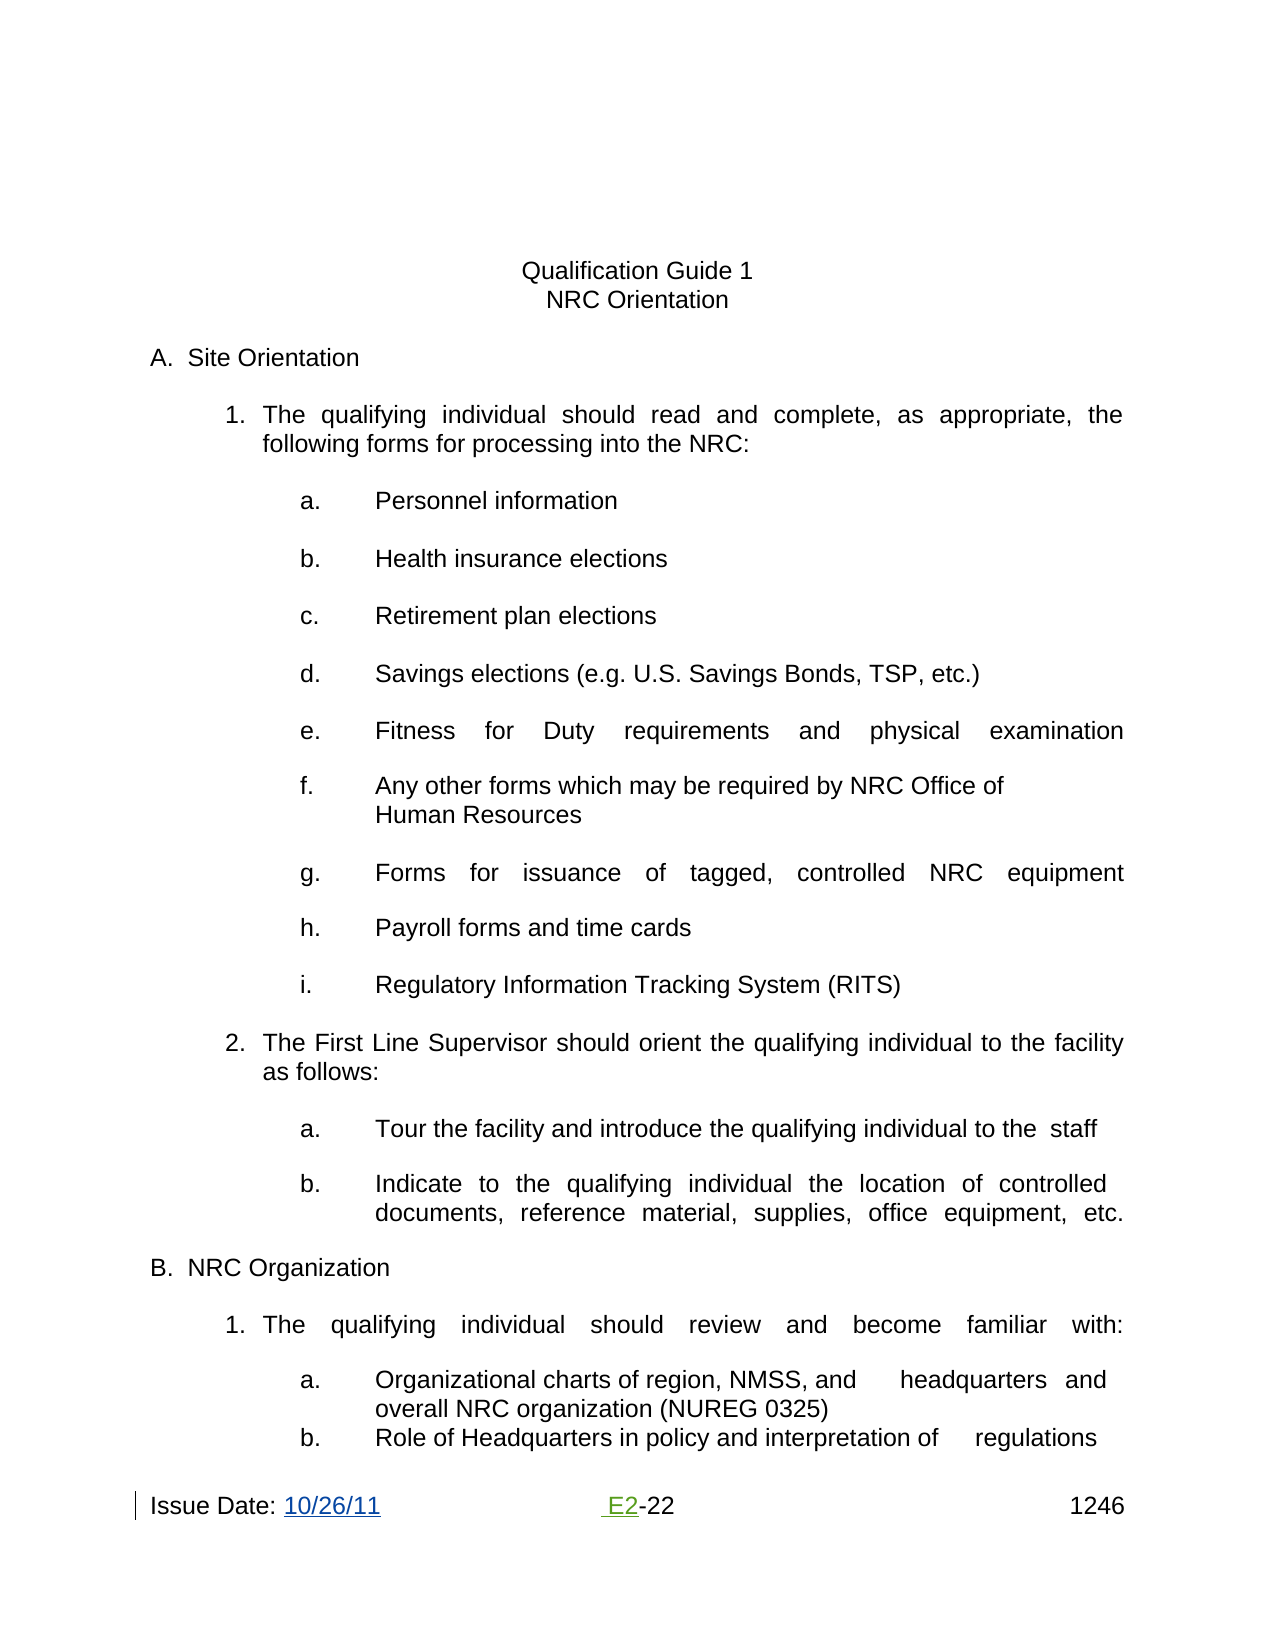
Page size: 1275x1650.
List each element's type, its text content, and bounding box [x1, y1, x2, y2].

list Organizational charts of region, NMSS, and headquarters and overall NRC organization (NUREG 0325) [300, 1366, 1125, 1423]
list NRC Organization [150, 1253, 1125, 1282]
list Regulatory Information Tracking System (RITS) [300, 970, 1125, 999]
list Fitness for Duty requirements and physical examination [300, 716, 1125, 771]
list Tour the facility and introduce the qualifying individual to the staff [300, 1114, 1125, 1169]
list Personnel information [300, 486, 1125, 515]
text Qualification Guide 1 [150, 256, 1125, 285]
list Retirement plan elections [300, 601, 1125, 630]
list The qualifying individual should read and complete, as appropriate, the following forms for processing into the NRC: [225, 400, 1125, 457]
list Indicate to the qualifying individual the location of controlled documents, reference material, supplies, office equipment, etc. [300, 1169, 1125, 1253]
list Payroll forms and time cards [300, 913, 1125, 941]
list Savings elections (e.g. U.S. Savings Bonds, TSP, etc.) [300, 659, 1125, 687]
list Role of Headquarters in policy and interpretation of regulations [300, 1423, 1125, 1478]
list Site Orientation [150, 342, 1125, 371]
list Any other forms which may be required by NRC Office of [300, 771, 1125, 800]
list Forms for issuance of tagged, controlled NRC equipment [300, 858, 1125, 913]
list The First Line Supervisor should orient the qualifying individual to the facility as follows: [225, 1028, 1125, 1085]
text Human Resources [300, 800, 1125, 829]
list Health insurance elections [300, 544, 1125, 572]
list The qualifying individual should review and become familiar with: [225, 1310, 1125, 1366]
text NRC Orientation [150, 285, 1125, 314]
